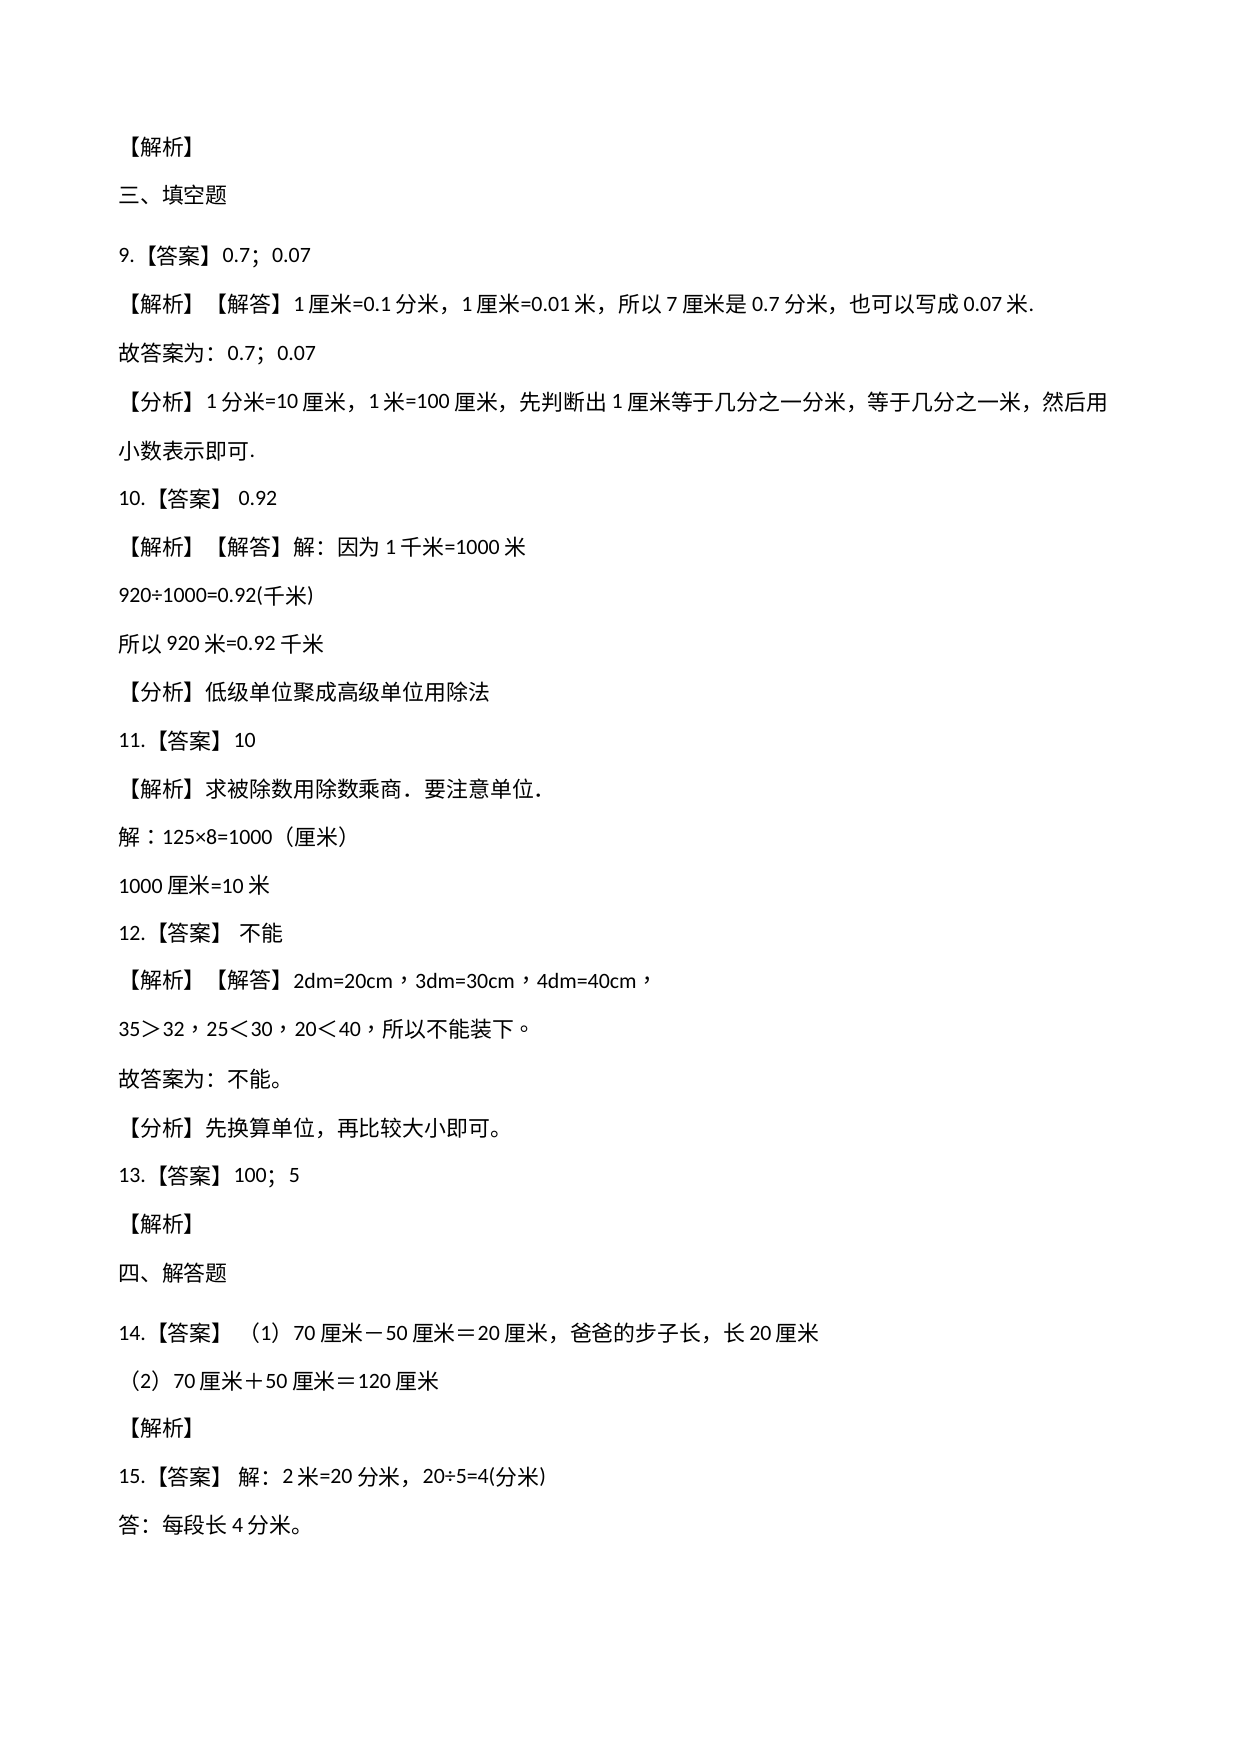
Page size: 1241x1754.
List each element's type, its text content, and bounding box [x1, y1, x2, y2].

text 9.【答案】0.7；0.07 [118, 239, 1122, 271]
text 【解析】【解答】解：因为1千米=1000米 [118, 530, 1122, 562]
text 【解析】【解答】2dm=20cm，3dm=30cm，4dm=40cm， 35＞32，25＜30，20＜40，所以不能装下。 故答案为：不能。 【分析】先换算单位，再比较大小即可。 [118, 964, 1122, 1143]
text 【分析】低级单位聚成高级单位用除法 [118, 675, 1122, 707]
text 12.【答案】 不能 [118, 916, 1122, 949]
text 四、解答题 [118, 1255, 1122, 1288]
text 15.【答案】 解：2米=20分米，20÷5=4(分米) 答：每段长4分米。 [118, 1459, 1122, 1589]
text 920÷1000=0.92(千米) [118, 578, 1122, 611]
text 所以920米=0.92千米 [118, 627, 1122, 659]
text 13.【答案】100；5 [118, 1158, 1122, 1191]
text 【解析】【解答】1厘米=0.1分米，1厘米=0.01米，所以7厘米是0.7分米，也可以写成0.07米. 故答案为：0.7；0.07 【分析】1分米=10厘米，1米=100厘米，先判断出1厘米等于几分之一分米，等于几分之一米，然后用小数表示即可. [118, 287, 1122, 466]
text 11.【答案】10 [118, 723, 1122, 756]
text 10.【答案】 0.92 [118, 482, 1122, 514]
text （2）70厘米＋50厘米＝120厘米 [118, 1364, 1122, 1397]
text 三、填空题 [118, 178, 1122, 210]
text 【解析】 [118, 1207, 1122, 1239]
text 【解析】 [118, 129, 1122, 162]
text 【解析】求被除数用除数乘商．要注意单位． 解：125×8=1000（厘米） 1000厘米=10米 [118, 772, 1122, 902]
text 14.【答案】 （1）70厘米－50厘米＝20厘米，爸爸的步子长，长20厘米 [118, 1316, 1122, 1348]
text 【解析】 [118, 1412, 1122, 1444]
